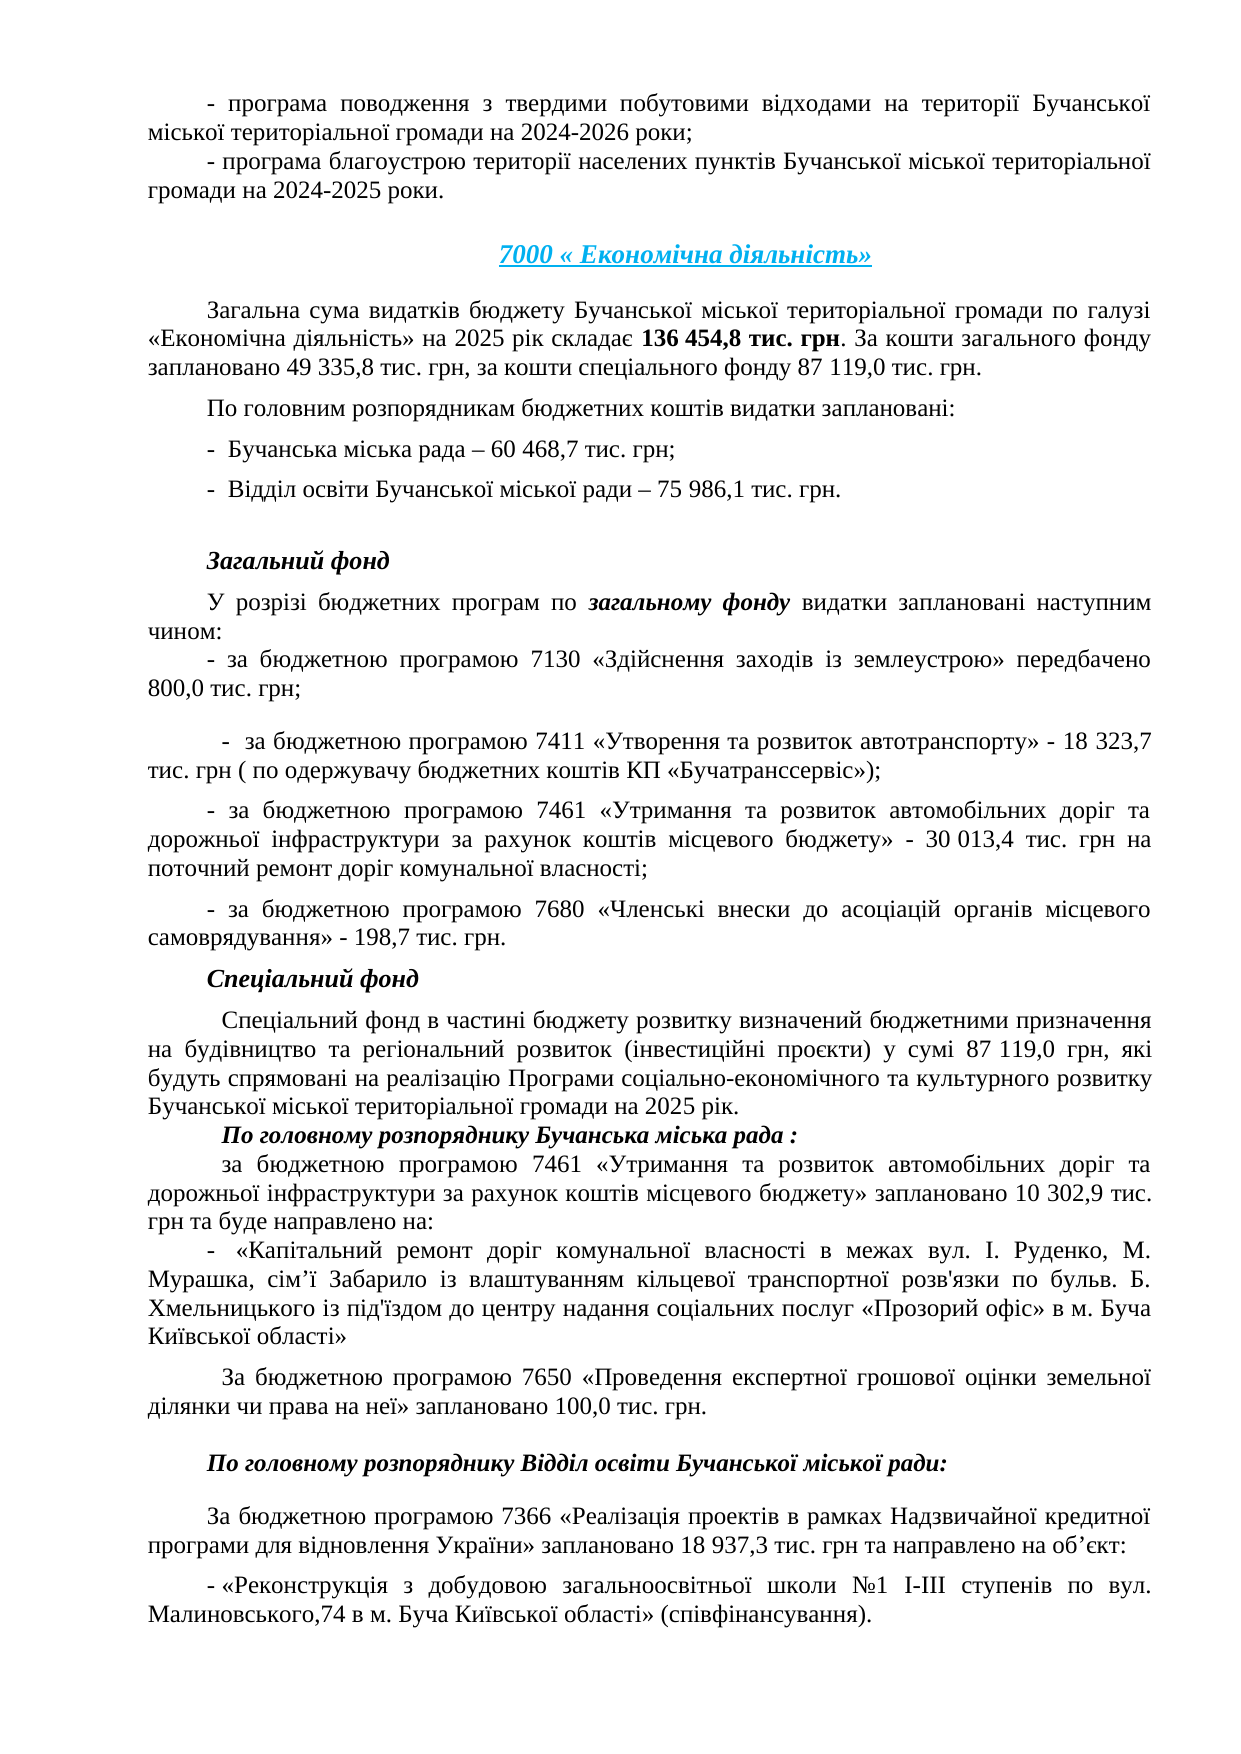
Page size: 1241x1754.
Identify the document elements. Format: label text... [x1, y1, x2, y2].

text За бюджетною програмою 7650 «Проведення експертної грошової оцінки земельної ділянки чи права на неї» заплановано 100,0 тис. грн. [148, 1362, 1152, 1420]
list По головному розпоряднику Відділ освіти Бучанської міської ради: [207, 1448, 1152, 1477]
text Загальна сума видатків бюджету Бучанської міської територіальної громади по галузі «Економічна діяльність» на 2025 рік складає 136 454,8 тис. грн. За кошти загального фонду заплановано 49 335,8 тис. грн, за кошти спеціального фонду 87 119,0 тис. грн. [148, 295, 1152, 381]
text - за бюджетною програмою 7461 «Утримання та розвиток автомобільних доріг та дорожньої інфраструктури за рахунок коштів місцевого бюджету» - 30 013,4 тис. грн на поточний ремонт доріг комунальної власності; [148, 796, 1152, 882]
list «Капітальний ремонт доріг комунальної власності в межах вул. І. Руденко, М. Мурашка, сім’ї Забарило із влаштуванням кільцевої транспортної розв'язки по бульв. Б. Хмельницького із під'їздом до центру надання соціальних послуг «Прозорий офіс» в м. Буча Київської області» [148, 1235, 1152, 1350]
text Спеціальний фонд в частині бюджету розвитку визначений бюджетними призначення на будівництво та регіональний розвиток (інвестиційні проєкти) у сумі 87 119,0 грн, які будуть спрямовані на реалізацію Програми соціально-економічного та культурного розвитку Бучанської міської територіальної громади на 2025 рік. [148, 1005, 1152, 1120]
text Загальний фонд [148, 545, 1152, 575]
list Бучанська міська рада – 60 468,7 тис. грн; [148, 434, 1152, 462]
text Спеціальний фонд [148, 963, 1152, 993]
text 7000 « Економічна діяльність» [148, 238, 1152, 269]
text - за бюджетною програмою 7411 «Утворення та розвиток автотранспорту» - 18 323,7 тис. грн ( по одержувачу бюджетних коштів КП «Бучатранссервіс»); [148, 726, 1152, 783]
text - програма благоустрою території населених пунктів Бучанської міської територіальної громади на 2024-2025 роки. [148, 146, 1152, 203]
text за бюджетною програмою 7461 «Утримання та розвиток автомобільних доріг та дорожньої інфраструктури за рахунок коштів місцевого бюджету» заплановано 10 302,9 тис. грн та буде направлено на: [148, 1149, 1152, 1235]
text По головному розпоряднику Бучанська міська рада : [148, 1120, 1152, 1149]
text - програма поводження з твердими побутовими відходами на території Бучанської міської територіальної громади на 2024-2026 роки; [148, 88, 1152, 146]
list «Реконструкція з добудовою загальноосвітньої школи №1 I-III ступенів по вул. Малиновського,74 в м. Буча Київської області» (співфінансування). [148, 1571, 1152, 1628]
text - за бюджетною програмою 7130 «Здійснення заходів із землеустрою» передбачено 800,0 тис. грн; [148, 644, 1152, 702]
text По головним розпорядникам бюджетних коштів видатки заплановані: [148, 393, 1152, 422]
text У розрізі бюджетних програм по загальному фонду видатки заплановані наступним чином: [148, 587, 1152, 644]
text За бюджетною програмою 7366 «Реалізація проектів в рамках Надзвичайної кредитної програми для відновлення України» заплановано 18 937,3 тис. грн та направлено на об’єкт: [148, 1501, 1152, 1559]
text - за бюджетною програмою 7680 «Членські внески до асоціацій органів місцевого самоврядування» - 198,7 тис. грн. [148, 894, 1152, 951]
list Відділ освіти Бучанської міської ради – 75 986,1 тис. грн. [148, 474, 1152, 503]
